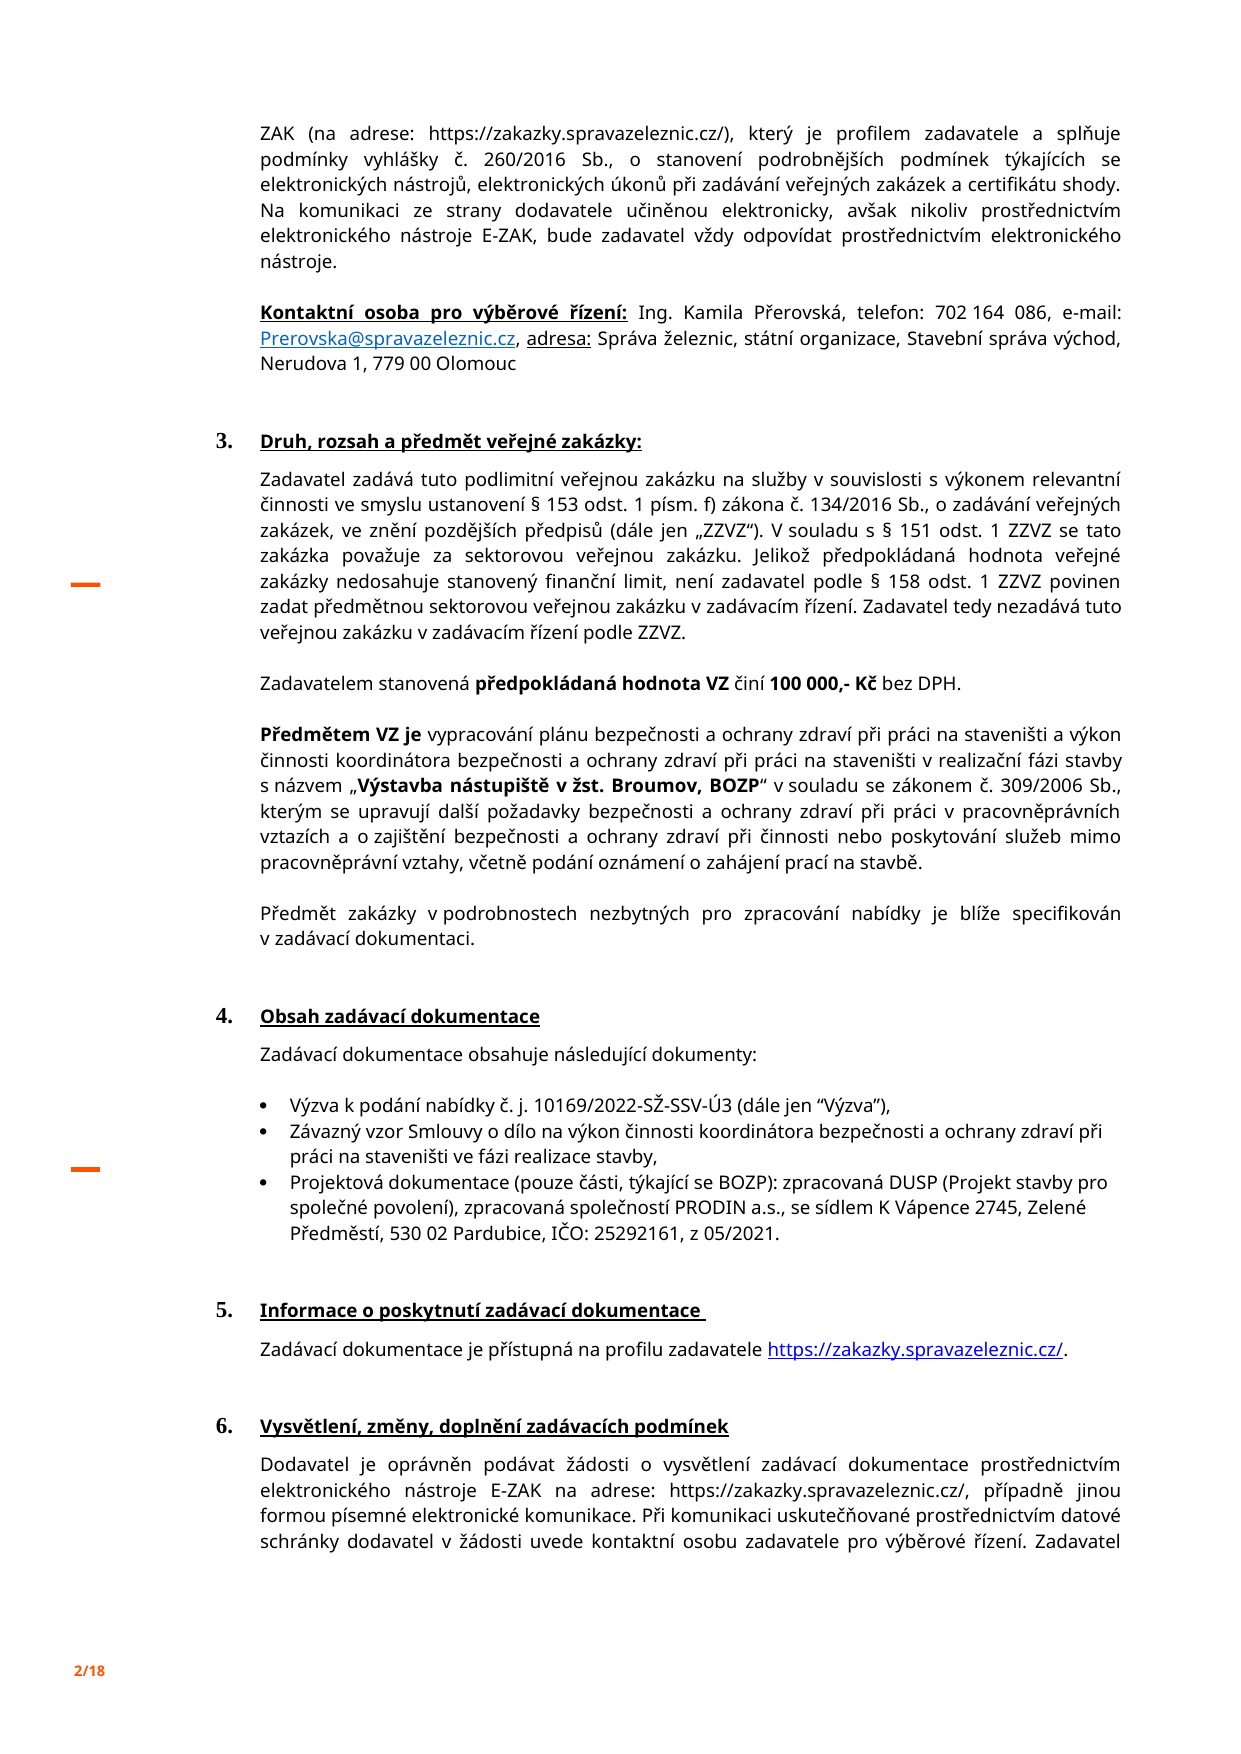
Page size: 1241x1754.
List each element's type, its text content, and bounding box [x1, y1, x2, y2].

list Informace o poskytnutí zadávací dokumentace [216, 1297, 1122, 1323]
text Zadavatelem stanovená předpokládaná hodnota VZ činí 100 000,- Kč bez DPH. [260, 670, 1122, 696]
text Předmětem VZ je vypracování plánu bezpečnosti a ochrany zdraví při práci na staveništi a výkon činnosti koordinátora bezpečnosti a ochrany zdraví při práci na staveništi v realizační fázi stavby s názvem „Výstavba nástupiště v žst. Broumov, BOZP“ v souladu se zákonem č. 309/2006 Sb., kterým se upravují další požadavky bezpečnosti a ochrany zdraví při práci v pracovněprávních vztazích a o zajištění bezpečnosti a ochrany zdraví při činnosti nebo poskytování služeb mimo pracovněprávní vztahy, včetně podání oznámení o zahájení prací na stavbě. [260, 721, 1122, 874]
list Projektová dokumentace (pouze části, týkající se BOZP): zpracovaná DUSP (Projekt stavby pro společné povolení), zpracovaná společností PRODIN a.s., se sídlem K Vápence 2745, Zelené Předměstí, 530 02 Pardubice, IČO: 25292161, z 05/2021. [260, 1169, 1122, 1246]
text Kontaktní osoba pro výběrové řízení: Ing. Kamila Přerovská, telefon: 702 164 086, e-mail: Prerovska@spravazeleznic.cz, adresa: Správa železnic, státní organizace, Stavební správa východ, Nerudova 1, 779 00 Olomouc [260, 299, 1122, 376]
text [260, 121, 1122, 274]
list Výzva k podání nabídky č. j. 10169/2022-SŽ-SSV-Ú3 (dále jen “Výzva”), [260, 1092, 1122, 1118]
text Předmět zakázky v podrobnostech nezbytných pro zpracování nabídky je blíže specifikován v zadávací dokumentaci. [260, 900, 1122, 951]
list Závazný vzor Smlouvy o dílo na výkon činnosti koordinátora bezpečnosti a ochrany zdraví při práci na staveništi ve fázi realizace stavby, [260, 1118, 1122, 1169]
list Vysvětlení, změny, doplnění zadávacích podmínek [216, 1412, 1122, 1439]
text Zadavatel zadává tuto podlimitní veřejnou zakázku na služby v souvislosti s výkonem relevantní činnosti ve smyslu ustanovení § 153 odst. 1 písm. f) zákona č. 134/2016 Sb., o zadávání veřejných zakázek, ve znění pozdějších předpisů (dále jen „ZZVZ“). V souladu s § 151 odst. 1 ZZVZ se tato zakázka považuje za sektorovou veřejnou zakázku. Jelikož předpokládaná hodnota veřejné zakázky nedosahuje stanovený finanční limit, není zadavatel podle § 158 odst. 1 ZZVZ povinen zadat předmětnou sektorovou veřejnou zakázku v zadávacím řízení. Zadavatel tedy nezadává tuto veřejnou zakázku v zadávacím řízení podle ZZVZ. [260, 466, 1122, 645]
list Druh, rozsah a předmět veřejné zakázky: [216, 427, 1122, 454]
list Obsah zadávací dokumentace [216, 1002, 1122, 1029]
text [260, 1452, 1122, 1554]
text Zadávací dokumentace obsahuje následující dokumenty: [260, 1041, 1122, 1067]
text Zadávací dokumentace je přístupná na profilu zadavatele https://zakazky.spravazeleznic.cz/. [260, 1336, 1122, 1361]
